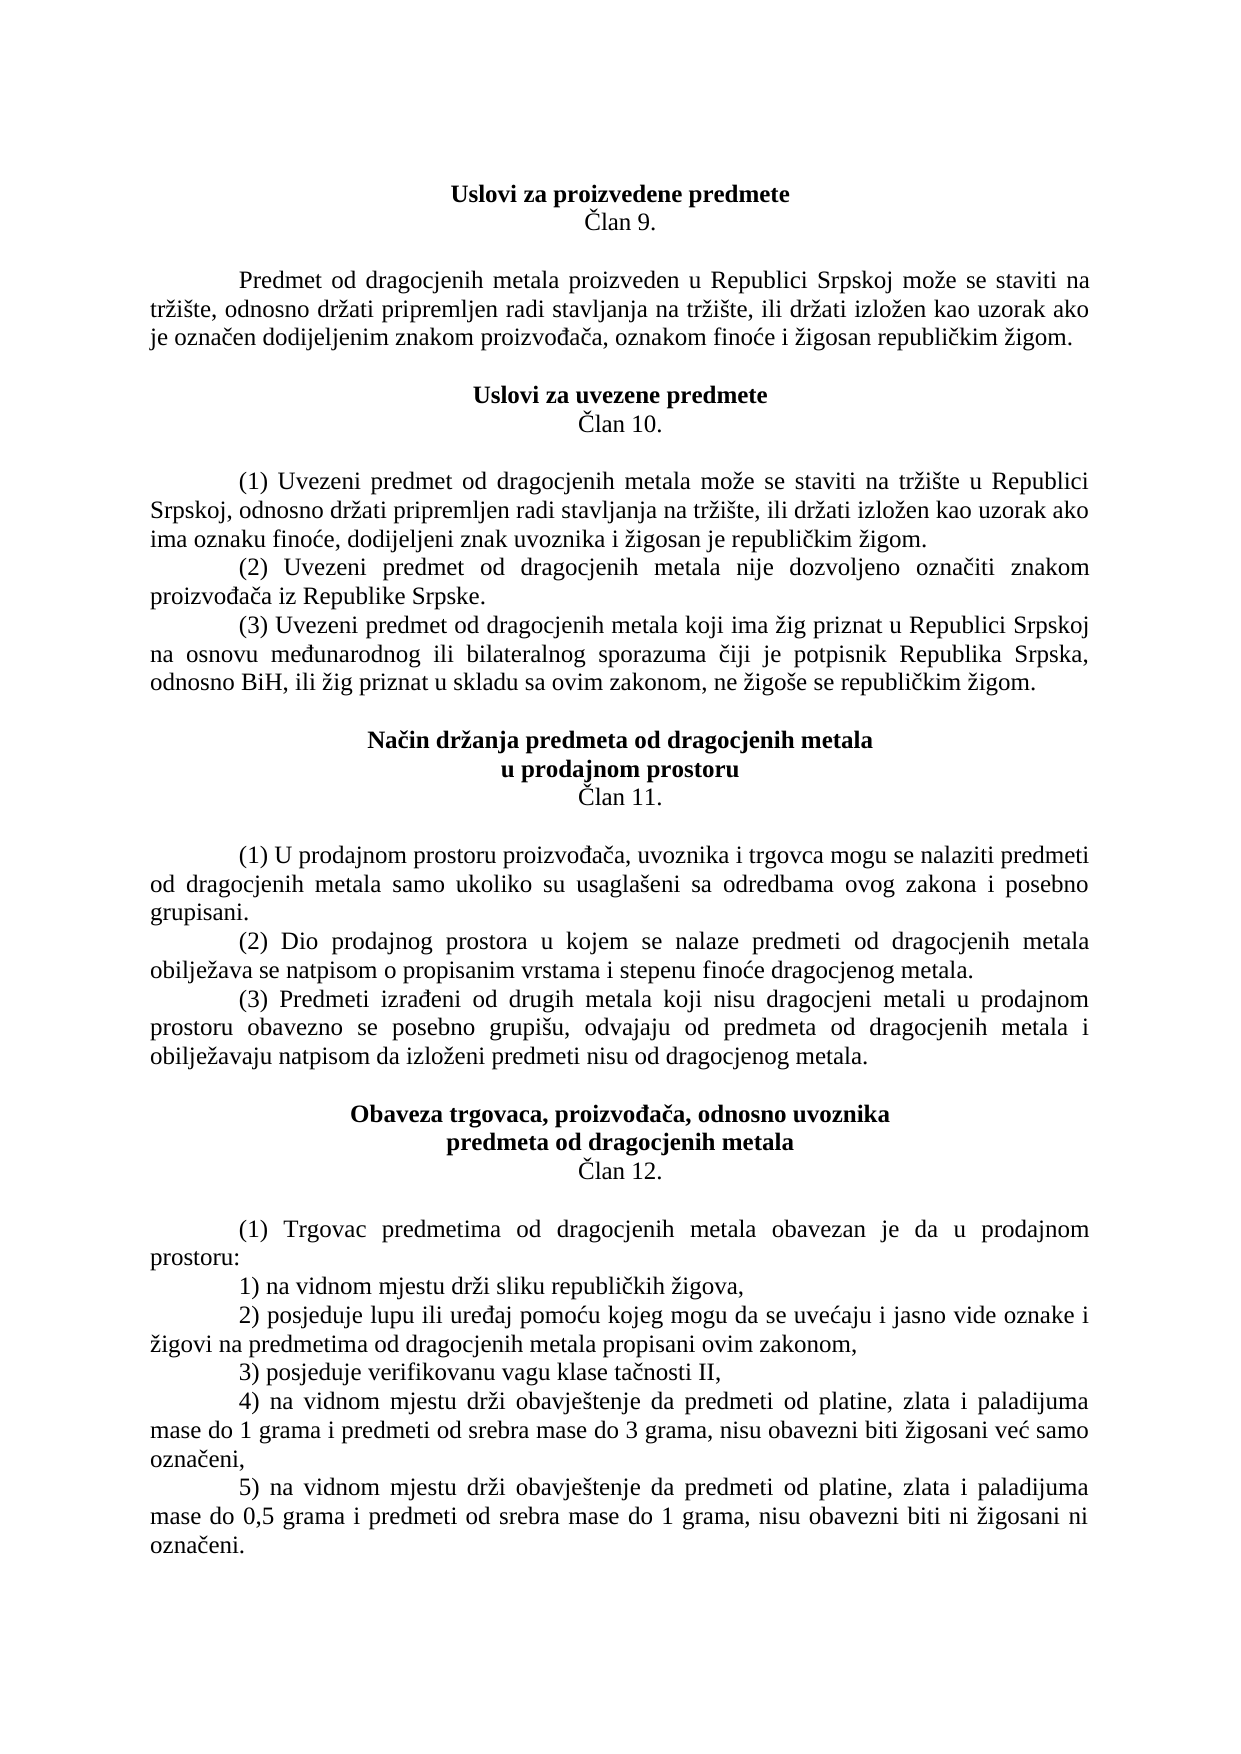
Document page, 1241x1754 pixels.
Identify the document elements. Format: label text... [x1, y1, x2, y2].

text Uslovi za proizvedene predmete [150, 179, 1090, 207]
text 3) posjeduje verifikovanu vagu klase tačnosti II, [150, 1357, 1090, 1386]
text (1) Trgovac predmetima od dragocjenih metala obavezan je da u prodajnom prostoru: [150, 1214, 1090, 1271]
text Član 10. [150, 409, 1090, 437]
text Član 12. [150, 1156, 1090, 1185]
text 5) na vidnom mjestu drži obavještenje da predmeti od platine, zlata i paladijuma mase do 0,5 grama i predmeti od srebra mase do 1 grama, nisu obavezni biti ni žigosani ni označeni. [150, 1472, 1090, 1559]
text 1) na vidnom mjestu drži sliku republičkih žigova, [150, 1271, 1090, 1300]
text Član 9. [150, 207, 1090, 236]
text Način držanja predmeta od dragocjenih metala [150, 725, 1090, 754]
text predmeta od dragocjenih metala [150, 1127, 1090, 1156]
text (3) Predmeti izrađeni od drugih metala koji nisu dragocjeni metali u prodajnom prostoru obavezno se posebno grupišu, odvajaju od predmeta od dragocjenih metala i obilježavaju natpisom da izloženi predmeti nisu od dragocjenog metala. [150, 984, 1090, 1070]
text Obaveza trgovaca, proizvođača, odnosno uvoznika [150, 1099, 1090, 1127]
text Predmet od dragocjenih metala proizveden u Republici Srpskoj može se staviti na tržište, odnosno držati pripremljen radi stavljanja na tržište, ili držati izložen kao uzorak ako je označen dodijeljenim znakom proizvođača, oznakom finoće i žigosan republičkim žigom. [150, 265, 1090, 351]
text (1) Uvezeni predmet od dragocjenih metala može se staviti na tržište u Republici Srpskoj, odnosno držati pripremljen radi stavljanja na tržište, ili držati izložen kao uzorak ako ima oznaku finoće, dodijeljeni znak uvoznika i žigosan je republičkim žigom. [150, 466, 1090, 552]
text (2) Uvezeni predmet od dragocjenih metala nije dozvoljeno označiti znakom proizvođača iz Republike Srpske. [150, 552, 1090, 610]
text Član 11. [150, 782, 1090, 811]
text Uslovi za uvezene predmete [150, 380, 1090, 409]
text u prodajnom prostoru [150, 754, 1090, 782]
text (1) U prodajnom prostoru proizvođača, uvoznika i trgovca mogu se nalaziti predmeti od dragocjenih metala samo ukoliko su usaglašeni sa odredbama ovog zakona i posebno grupisani. [150, 840, 1090, 926]
text 4) na vidnom mjestu drži obavještenje da predmeti od platine, zlata i paladijuma mase do 1 grama i predmeti od srebra mase do 3 grama, nisu obavezni biti žigosani već samo označeni, [150, 1386, 1090, 1472]
text 2) posjeduje lupu ili uređaj pomoću kojeg mogu da se uvećaju i jasno vide oznake i žigovi na predmetima od dragocjenih metala propisani ovim zakonom, [150, 1300, 1090, 1357]
text (2) Dio prodajnog prostora u kojem se nalaze predmeti od dragocjenih metala obilježava se natpisom o propisanim vrstama i stepenu finoće dragocjenog metala. [150, 926, 1090, 984]
text (3) Uvezeni predmet od dragocjenih metala koji ima žig priznat u Republici Srpskoj na osnovu međunarodnog ili bilateralnog sporazuma čiji je potpisnik Republika Srpska, odnosno BiH, ili žig priznat u skladu sa ovim zakonom, ne žigoše se republičkim žigom. [150, 610, 1090, 696]
